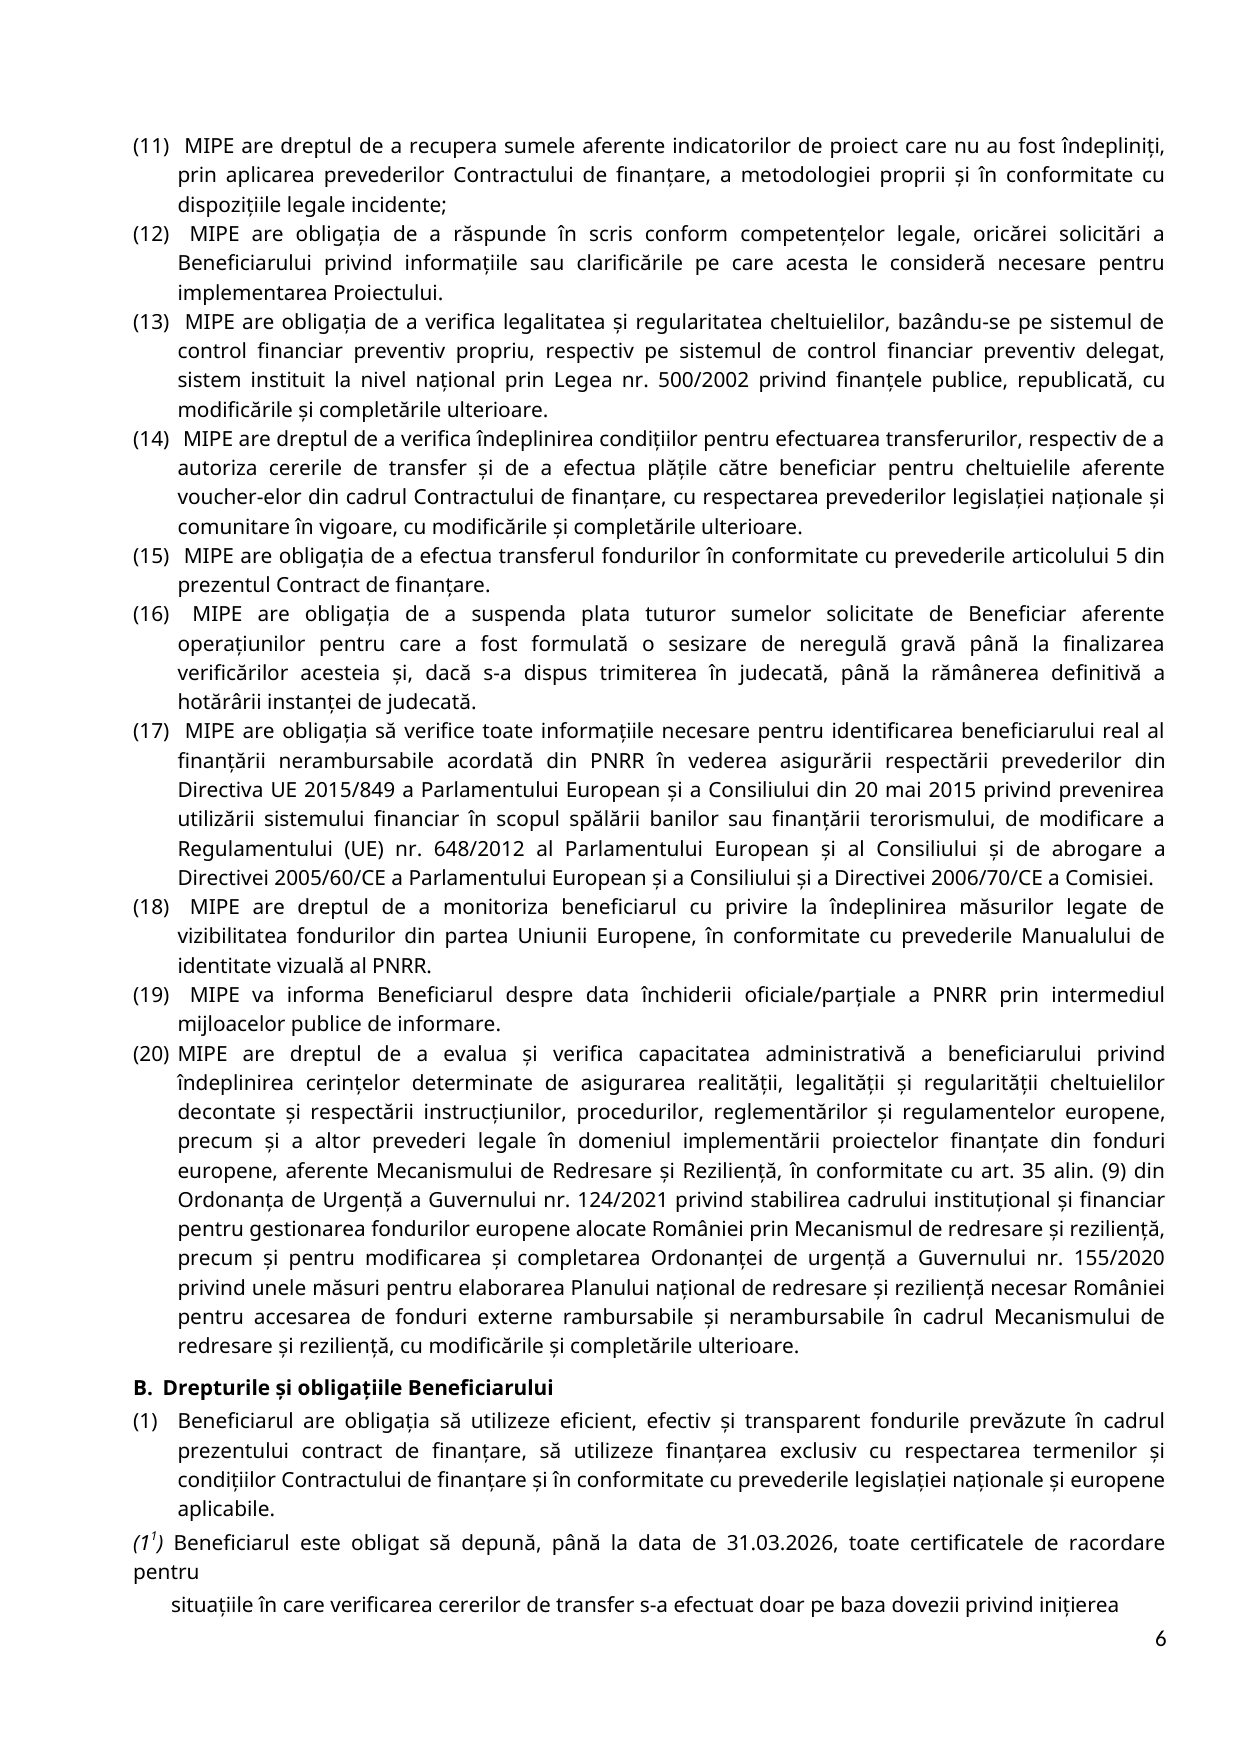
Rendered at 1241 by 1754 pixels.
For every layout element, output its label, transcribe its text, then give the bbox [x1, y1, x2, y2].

list MIPE are obligația să verifice toate informațiile necesare pentru identificarea beneficiarului real al finanțării nerambursabile acordată din PNRR în vederea asigurării respectării prevederilor din Directiva UE 2015/849 a Parlamentului European și a Consiliului din 20 mai 2015 privind prevenirea utilizării sistemului financiar în scopul spălării banilor sau finanțării terorismului, de modificare a Regulamentului (UE) nr. 648/2012 al Parlamentului European și al Consiliului și de abrogare a Directivei 2005/60/CE a Parlamentului European și a Consiliului și a Directivei 2006/70/CE a Comisiei. [133, 717, 1166, 891]
list MIPE are obligația de a efectua transferul fondurilor în conformitate cu prevederile articolului 5 din prezentul Contract de finanțare. [133, 541, 1166, 599]
list MIPE are obligația de a verifica legalitatea și regularitatea cheltuielilor, bazându-se pe sistemul de control financiar preventiv propriu, respectiv pe sistemul de control financiar preventiv delegat, sistem instituit la nivel național prin Legea nr. 500/2002 privind finanțele publice, republicată, cu modificările și completările ulterioare. [133, 307, 1166, 423]
list MIPE are dreptul de a monitoriza beneficiarul cu privire la îndeplinirea măsurilor legate de vizibilitatea fondurilor din partea Uniunii Europene, în conformitate cu prevederile Manualului de identitate vizuală al PNRR. [133, 892, 1166, 979]
list MIPE va informa Beneficiarul despre data închiderii oficiale/parțiale a PNRR prin intermediul mijloacelor publice de informare. [133, 980, 1166, 1038]
list MIPE are dreptul de a evalua și verifica capacitatea administrativă a beneficiarului privind îndeplinirea cerințelor determinate de asigurarea realității, legalității și regularității cheltuielilor decontate și respectării instrucțiunilor, procedurilor, reglementărilor și regulamentelor europene, precum și a altor prevederi legale în domeniul implementării proiectelor finanțate din fonduri europene, aferente Mecanismului de Redresare și Reziliență, în conformitate cu art. 35 alin. (9) din Ordonanța de Urgență a Guvernului nr. 124/2021 privind stabilirea cadrului instituțional și financiar pentru gestionarea fondurilor europene alocate României prin Mecanismul de redresare și reziliență, precum și pentru modificarea și completarea Ordonanței de urgență a Guvernului nr. 155/2020 privind unele măsuri pentru elaborarea Planului național de redresare și reziliență necesar României pentru accesarea de fonduri externe rambursabile și nerambursabile în cadrul Mecanismului de redresare și reziliență, cu modificările și completările ulterioare. [133, 1039, 1166, 1360]
list MIPE are obligația de a suspenda plata tuturor sumelor solicitate de Beneficiar aferente operațiunilor pentru care a fost formulată o sesizare de neregulă gravă până la finalizarea verificărilor acesteia și, dacă s-a dispus trimiterea în judecată, până la rămânerea definitivă a hotărârii instanței de judecată. [133, 599, 1166, 716]
list Beneficiarul are obligația să utilizeze eficient, efectiv și transparent fondurile prevăzute în cadrul prezentului contract de finanțare, să utilizeze finanțarea exclusiv cu respectarea termenilor și condițiilor Contractului de finanțare și în conformitate cu prevederile legislației naționale și europene aplicabile. [133, 1407, 1166, 1523]
list MIPE are dreptul de a recupera sumele aferente indicatorilor de proiect care nu au fost îndepliniți, prin aplicarea prevederilor Contractului de finanțare, a metodologiei proprii și în conformitate cu dispozițiile legale incidente; [133, 131, 1166, 218]
text situațiile în care verificarea cererilor de transfer s-a efectuat doar pe baza dovezii privind inițierea [133, 1591, 1166, 1619]
list MIPE are obligația de a răspunde în scris conform competențelor legale, oricărei solicitări a Beneficiarului privind informațiile sau clarificările pe care acesta le consideră necesare pentru implementarea Proiectului. [133, 219, 1166, 306]
text (11) Beneficiarul este obligat să depună, până la data de 31.03.2026, toate certificatele de racordare pentru [133, 1528, 1166, 1586]
list MIPE are dreptul de a verifica îndeplinirea condițiilor pentru efectuarea transferurilor, respectiv de a autoriza cererile de transfer și de a efectua plățile către beneficiar pentru cheltuielile aferente voucher-elor din cadrul Contractului de finanțare, cu respectarea prevederilor legislației naționale și comunitare în vigoare, cu modificările și completările ulterioare. [133, 424, 1166, 540]
list Drepturile și obligațiile Beneficiarului [133, 1373, 1166, 1402]
